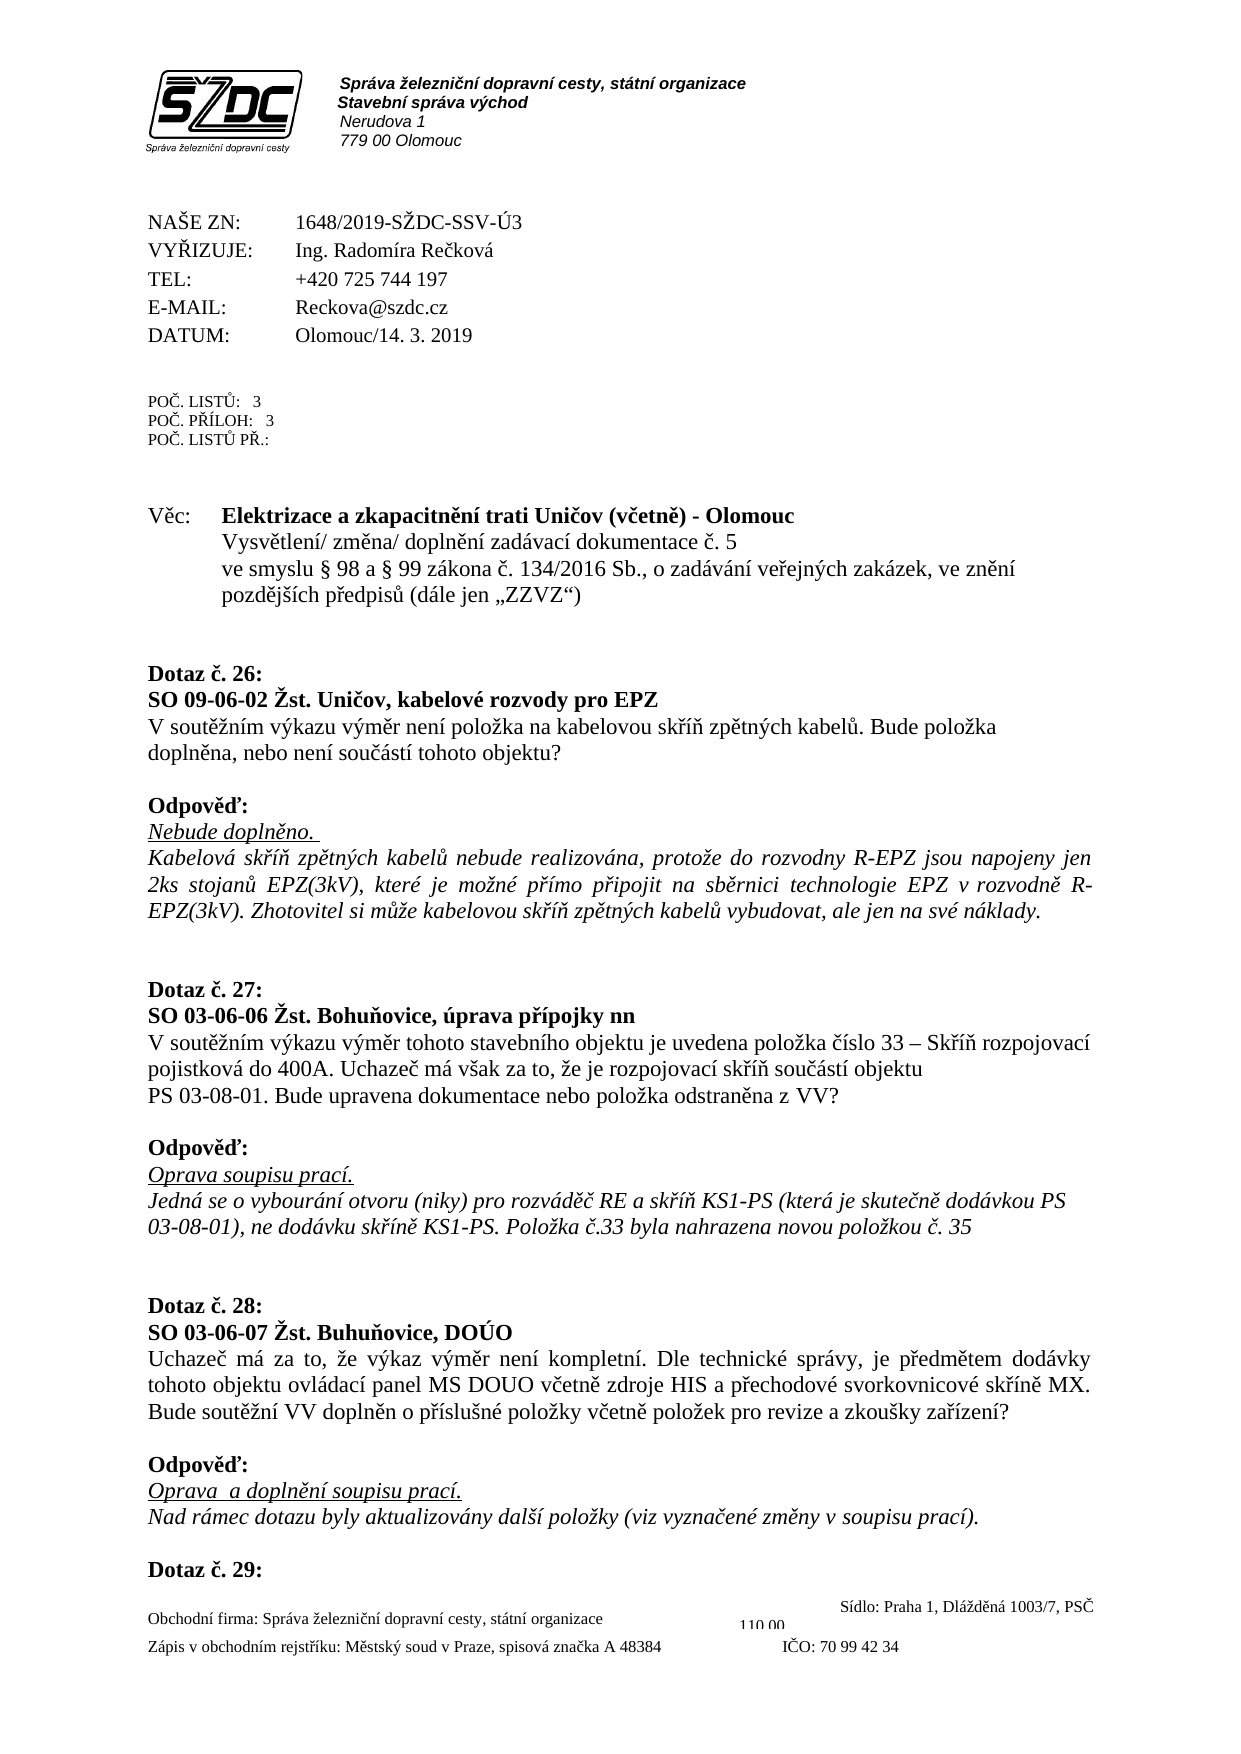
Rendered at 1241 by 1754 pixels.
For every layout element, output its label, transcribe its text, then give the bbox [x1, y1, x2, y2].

text Nebude doplněno. [148, 818, 1093, 844]
text V soutěžním výkazu výměr není položka na kabelovou skříň zpětných kabelů. Bude položka doplněna, nebo není součástí tohoto objektu? [148, 713, 1093, 765]
text Kabelová skříň zpětných kabelů nebude realizována, protože do rozvodny R-EPZ jsou napojeny jen 2ks stojanů EPZ(3kV), které je možné přímo připojit na sběrnici technologie EPZ v rozvodně R-EPZ(3kV). Zhotovitel si může kabelovou skříň zpětných kabelů vybudovat, ale jen na své náklady. [148, 844, 1093, 923]
text Oprava soupisu prací. [148, 1161, 1093, 1187]
text Odpověď: [148, 1134, 1093, 1161]
text SO 03-06-07 Žst. Buhuňovice, DOÚO [148, 1319, 1093, 1345]
text POČ. PŘÍLOH: 3 [148, 411, 1093, 430]
text Odpověď: [148, 1451, 1093, 1477]
text Dotaz č. 28: [148, 1292, 1093, 1319]
text DATUM: Olomouc/14. 3. 2019 [148, 323, 1093, 347]
text Oprava a doplnění soupisu prací. [148, 1477, 1093, 1503]
text POČ. LISTŮ: 3 [148, 391, 1093, 411]
text VYŘIZUJE: Ing. Radomíra Rečková [148, 238, 1093, 262]
text TEL: +420 725 744 197 [148, 267, 1093, 291]
text Vysvětlení/ změna/ doplnění zadávací dokumentace č. 5 [221, 528, 1093, 554]
text E-MAIL: Reckova@szdc.cz [148, 295, 1093, 319]
text Dotaz č. 26: [148, 660, 1093, 686]
text PS 03-08-01. Bude upravena dokumentace nebo položka odstraněna z VV? [148, 1082, 1093, 1108]
text Uchazeč má za to, že výkaz výměr není kompletní. Dle technické správy, je předmětem dodávky tohoto objektu ovládací panel MS DOUO včetně zdroje HIS a přechodové svorkovnicové skříně MX. Bude soutěžní VV doplněn o příslušné položky včetně položek pro revize a zkoušky zařízení? [148, 1345, 1093, 1424]
text Odpověď: [148, 792, 1093, 818]
text NAŠE ZN: 1648/2019-SŽDC-SSV-Ú3 [148, 210, 1093, 234]
text POČ. LISTŮ PŘ.: [148, 430, 1093, 449]
text Nad rámec dotazu byly aktualizovány další položky (viz vyznačené změny v soupisu prací). [148, 1503, 1093, 1530]
text SO 03-06-06 Žst. Bohuňovice, úprava přípojky nn [148, 1003, 1093, 1029]
text Věc: Elektrizace a zkapacitnění trati Uničov (včetně) - Olomouc [148, 502, 1093, 528]
text Dotaz č. 27: [148, 976, 1093, 1003]
text ve smyslu § 98 a § 99 zákona č. 134/2016 Sb., o zadávání veřejných zakázek, ve znění pozdějších předpisů (dále jen „ZZVZ“) [221, 554, 1093, 607]
text V soutěžním výkazu výměr tohoto stavebního objektu je uvedena položka číslo 33 – Skříň rozpojovací pojistková do 400A. Uchazeč má však za to, že je rozpojovací skříň součástí objektu [148, 1029, 1093, 1082]
text Jedná se o vybourání otvoru (niky) pro rozváděč RE a skříň KS1-PS (která je skutečně dodávkou PS 03-08-01), ne dodávku skříně KS1-PS. Položka č.33 byla nahrazena novou položkou č. 35 [148, 1187, 1093, 1240]
text SO 09-06-02 Žst. Uničov, kabelové rozvody pro EPZ [148, 686, 1093, 713]
picture [145, 69, 303, 153]
text Dotaz č. 29: [148, 1556, 1093, 1582]
